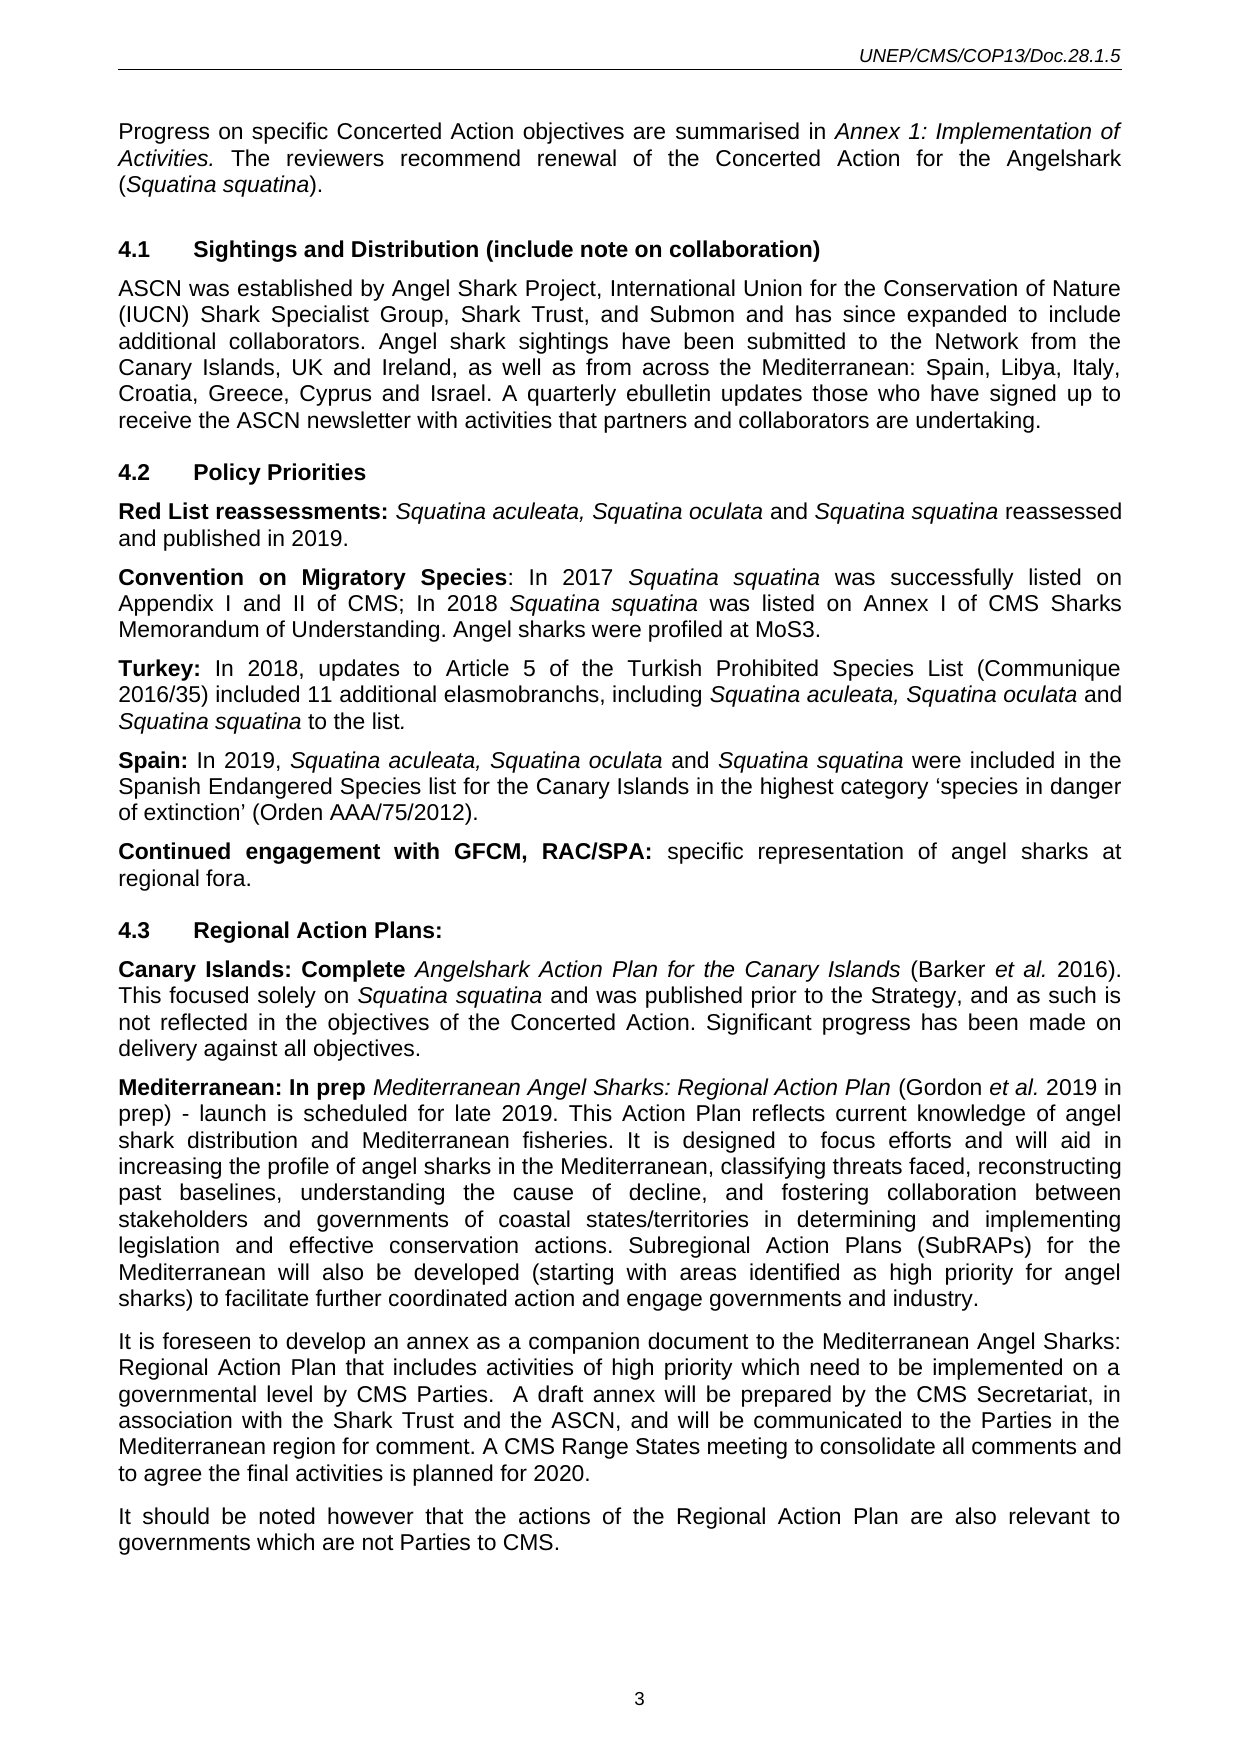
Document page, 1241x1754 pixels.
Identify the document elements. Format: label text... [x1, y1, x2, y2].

list Policy Priorities [118, 459, 1122, 486]
text Progress on specific Concerted Action objectives are summarised in Annex 1: Implementation of Activities. The reviewers recommend renewal of the Concerted Action for the Angelshark (Squatina squatina). [118, 118, 1122, 197]
list ASCN was established by Angel Shark Project, International Union for the Conservation of Nature (IUCN) Shark Specialist Group, Shark Trust, and Submon and has since expanded to include additional collaborators. Angel shark sightings have been submitted to the Network from the Canary Islands, UK and Ireland, as well as from across the Mediterranean: Spain, Libya, Italy, Croatia, Greece, Cyprus and Israel. A quarterly ebulletin updates those who have signed up to receive the ASCN newsletter with activities that partners and collaborators are undertaking. [118, 275, 1122, 433]
list Sightings and Distribution (include note on collaboration) [118, 236, 1122, 262]
list Continued engagement with GFCM, RAC/SPA: specific representation of angel sharks at regional fora. [118, 838, 1122, 891]
list Turkey: In 2018, updates to Article 5 of the Turkish Prohibited Species List (Communique 2016/35) included 11 additional elasmobranchs, including Squatina aculeata, Squatina oculata and Squatina squatina to the list. [118, 655, 1122, 734]
text It should be noted however that the actions of the Regional Action Plan are also relevant to governments which are not Parties to CMS. [118, 1503, 1122, 1555]
list Red List reassessments: Squatina aculeata, Squatina oculata and Squatina squatina reassessed and published in 2019. [118, 498, 1122, 551]
text It is foreseen to develop an annex as a companion document to the Mediterranean Angel Sharks: Regional Action Plan that includes activities of high priority which need to be implemented on a governmental level by CMS Parties. A draft annex will be prepared by the CMS Secretariat, in association with the Shark Trust and the ASCN, and will be communicated to the Parties in the Mediterranean region for comment. A CMS Range States meeting to consolidate all comments and to agree the final activities is planned for 2020. [118, 1328, 1122, 1486]
text Mediterranean: In prep Mediterranean Angel Sharks: Regional Action Plan (Gordon et al. 2019 in prep) - launch is scheduled for late 2019. This Action Plan reflects current knowledge of angel shark distribution and Mediterranean fisheries. It is designed to focus efforts and will aid in increasing the profile of angel sharks in the Mediterranean, classifying threats faced, reconstructing past baselines, understanding the cause of decline, and fostering collaboration between stakeholders and governments of coastal states/territories in determining and implementing legislation and effective conservation actions. Subregional Action Plans (SubRAPs) for the Mediterranean will also be developed (starting with areas identified as high priority for angel sharks) to facilitate further coordinated action and engage governments and industry. [118, 1074, 1122, 1311]
list Convention on Migratory Species: In 2017 Squatina squatina was successfully listed on Appendix I and II of CMS; In 2018 Squatina squatina was listed on Annex I of CMS Sharks Memorandum of Understanding. Angel sharks were profiled at MoS3. [118, 563, 1122, 642]
list Regional Action Plans: [118, 917, 1122, 943]
list Spain: In 2019, Squatina aculeata, Squatina oculata and Squatina squatina were included in the Spanish Endangered Species list for the Canary Islands in the highest category ‘species in danger of extinction’ (Orden AAA/75/2012). [118, 747, 1122, 826]
text Canary Islands: Complete Angelshark Action Plan for the Canary Islands (Barker et al. 2016). This focused solely on Squatina squatina and was published prior to the Strategy, and as such is not reflected in the objectives of the Concerted Action. Significant progress has been made on delivery against all objectives. [118, 956, 1122, 1061]
